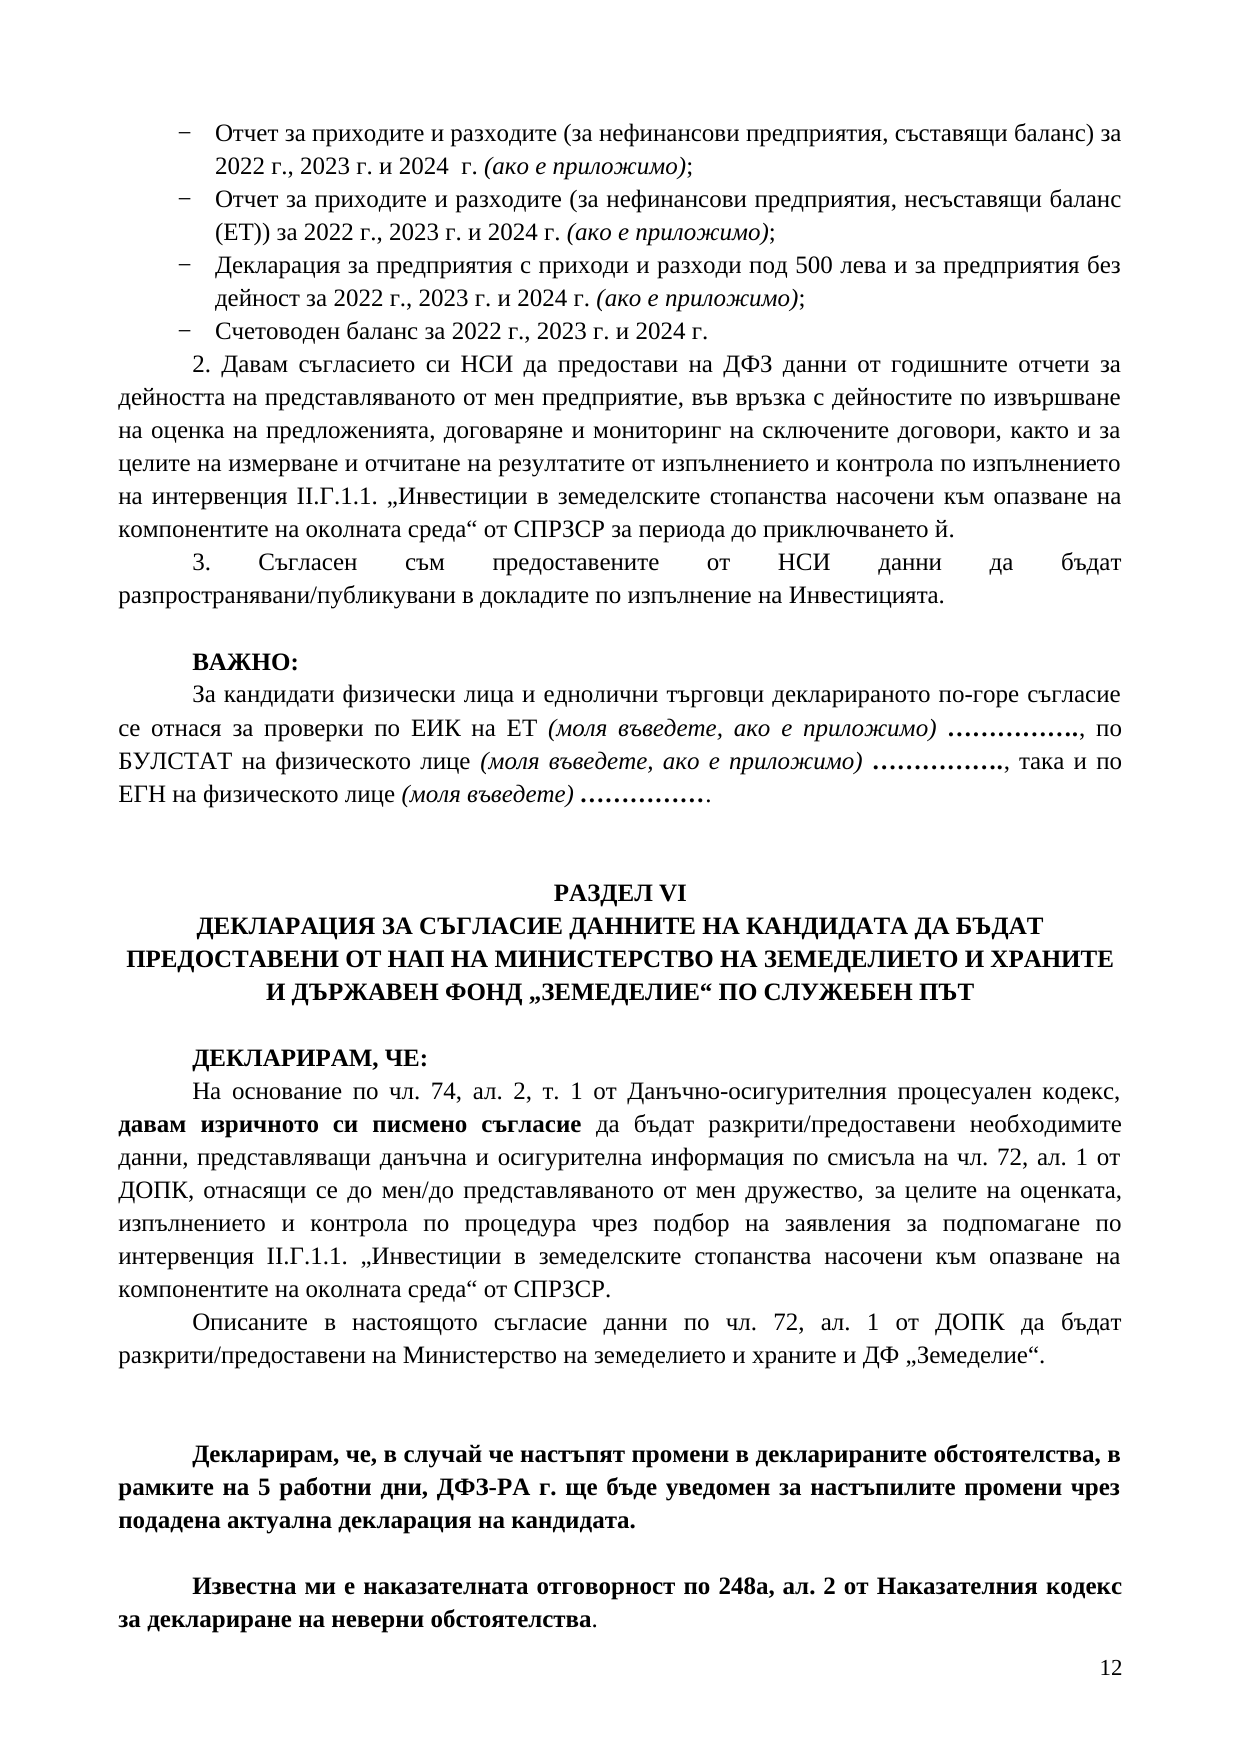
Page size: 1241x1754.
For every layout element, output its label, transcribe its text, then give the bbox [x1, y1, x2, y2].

list Декларация за предприятия с приходи и разходи под 500 лева и за предприятия без дейност за 2022 г., 2023 г. и 2024 г. (ако е приложимо); [177, 250, 1122, 312]
text ВАЖНО: [118, 647, 1122, 675]
text Декларирам, че, в случай че настъпят промени в декларираните обстоятелства, в рамките на 5 работни дни, ДФЗ-РА г. ще бъде уведомен за настъпилите промени чрез подадена актуална декларация на кандидата. [118, 1439, 1122, 1534]
text ДЕКЛАРИРАМ, ЧЕ: [118, 1043, 1122, 1072]
text На основание по чл. 74, ал. 2, т. 1 от Данъчно-осигурителния процесуален кодекс, давам изричното си писмено съгласие да бъдат разкрити/предоставени необходимите данни, представляващи данъчна и осигурителна информация по смисъла на чл. 72, ал. 1 от ДОПК, отнасящи се до мен/до представляваното от мен дружество, за целите на оценката, изпълнението и контрола по процедура чрез подбор на заявления за подпомагане по интервенция II.Г.1.1. „Инвестиции в земеделските стопанства насочени към опазване на компонентите на околната среда“ от СПРЗСР. [118, 1076, 1122, 1303]
list Отчет за приходите и разходите (за нефинансови предприятия, съставящи баланс) за 2022 г., 2023 г. и 2024 г. (ако е приложимо); [177, 118, 1122, 180]
text РАЗДЕЛ VI [118, 878, 1122, 907]
text Описаните в настоящото съгласие данни по чл. 72, ал. 1 от ДОПК да бъдат разкрити/предоставени на Министерство на земеделието и храните и ДФ „Земеделие“. [118, 1307, 1122, 1369]
text За кандидати физически лица и еднолични търговци декларираното по-горе съгласие се отнася за проверки по ЕИК на ЕТ (моля въведете, ако е приложимо) ……………., по БУЛСТАТ на физическото лице (моля въведете, ако е приложимо) ……………., така и по ЕГН на физическото лице (моля въведете) ……………. [118, 679, 1122, 808]
text 3. Съгласен съм предоставените от НСИ данни да бъдат разпространявани/публикувани в докладите по изпълнение на Инвестицията. [118, 547, 1122, 609]
list Отчет за приходите и разходите (за нефинансови предприятия, несъставящи баланс (ЕТ)) за 2022 г., 2023 г. и 2024 г. (ако е приложимо); [177, 184, 1122, 246]
text 2. Давам съгласието си НСИ да предостави на ДФЗ данни от годишните отчети за дейността на представляваното от мен предприятие, във връзка с дейностите по извършване на оценка на предложенията, договаряне и мониторинг на сключените договори, както и за целите на измерване и отчитане на резултатите от изпълнението и контрола по изпълнението на интервенция II.Г.1.1. „Инвестиции в земеделските стопанства насочени към опазване на компонентите на околната среда“ от СПРЗСР за периода до приключването й. [118, 349, 1122, 543]
text ДЕКЛАРАЦИЯ ЗА СЪГЛАСИЕ ДАННИТЕ НА КАНДИДАТА ДА БЪДАТ ПРЕДОСТАВЕНИ ОТ НАП НА МИНИСТЕРСТВО НА ЗЕМЕДЕЛИЕТО И ХРАНИТЕ И ДЪРЖАВЕН ФОНД „ЗЕМЕДЕЛИЕ“ ПО СЛУЖЕБЕН ПЪТ [118, 911, 1122, 1006]
text Известна ми е наказателната отговорност по 248а, ал. 2 от Наказателния кодекс за деклариране на неверни обстоятелства. [118, 1571, 1122, 1633]
list Счетоводен баланс за 2022 г., 2023 г. и 2024 г. [177, 316, 1122, 345]
